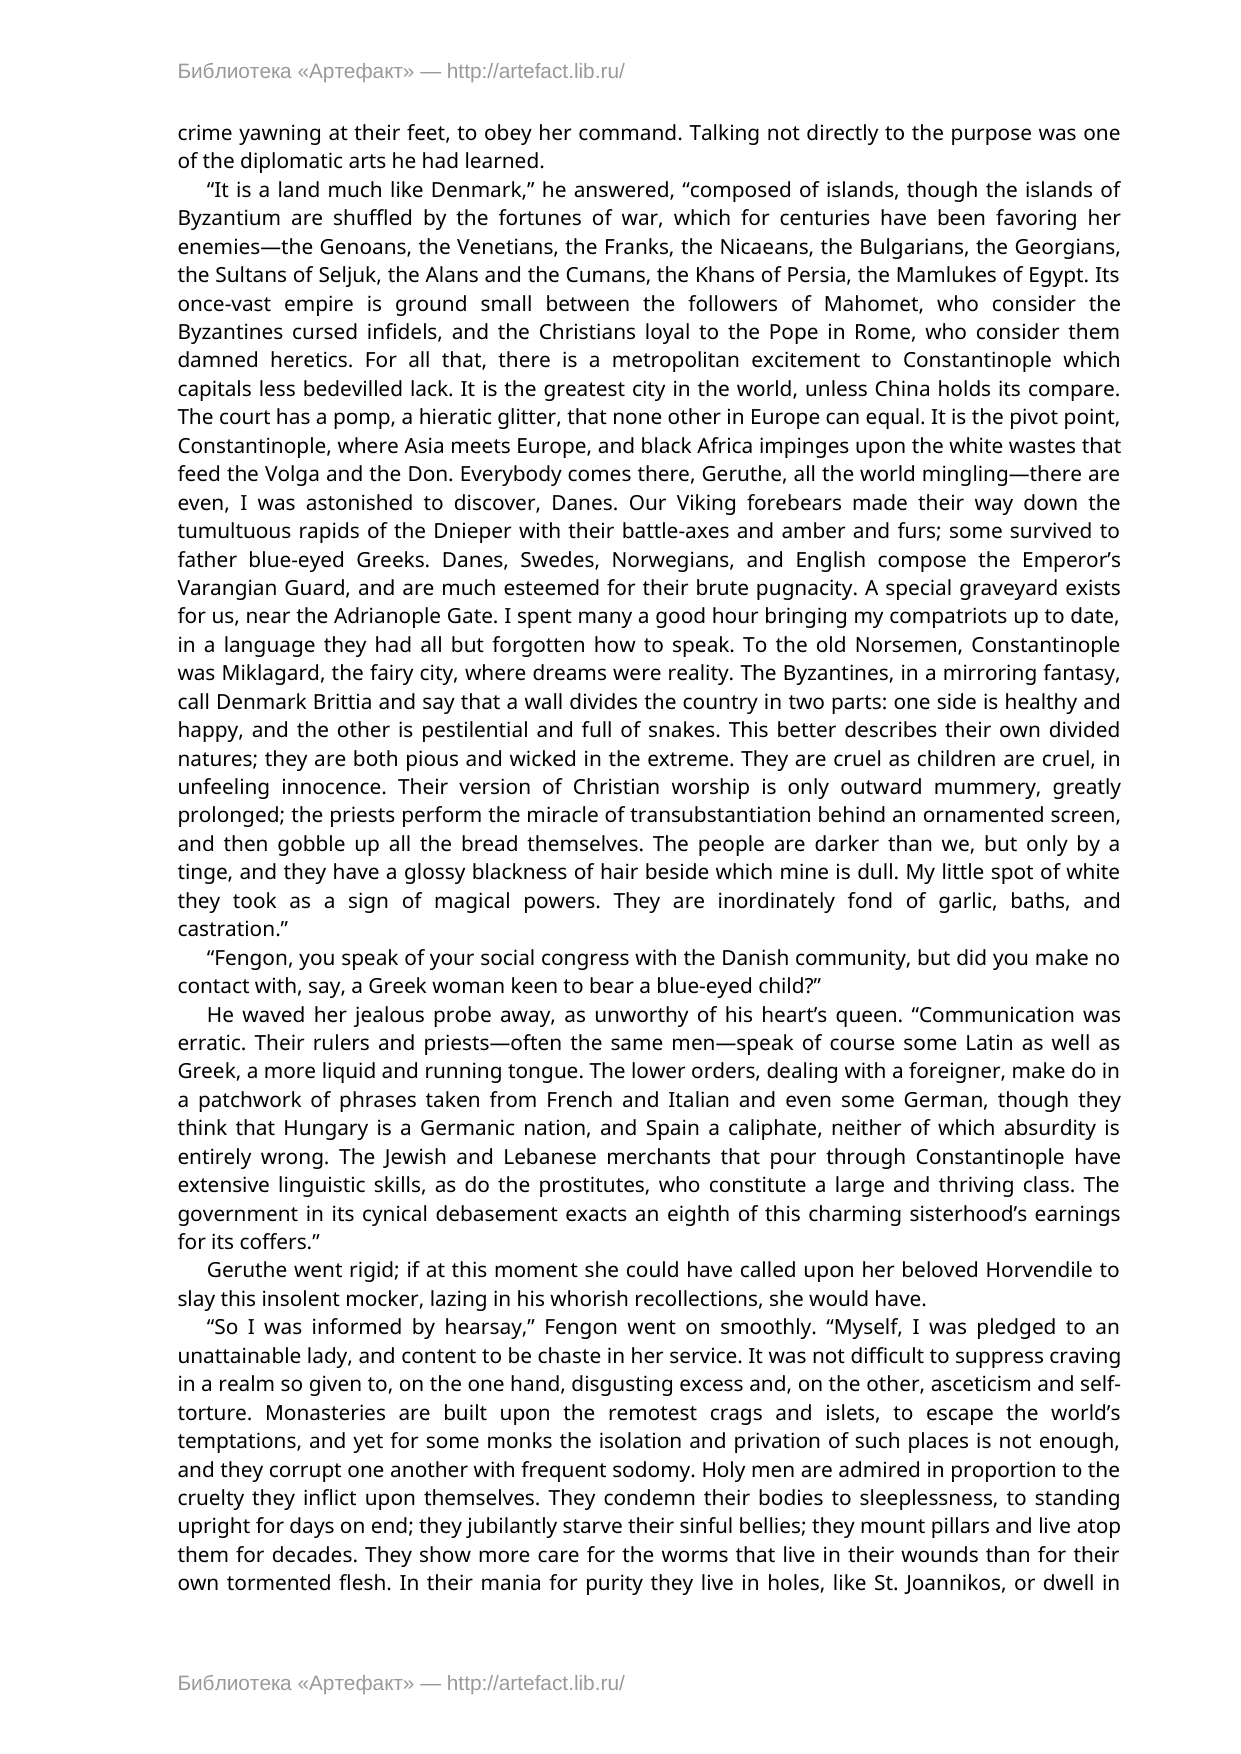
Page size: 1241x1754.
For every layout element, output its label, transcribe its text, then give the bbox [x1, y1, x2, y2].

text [177, 1312, 1122, 1597]
text “It is a land much like Denmark,” he answered, “composed of islands, though the islands of Byzantium are shuffled by the fortunes of war, which for centuries have been favoring her enemies—the Genoans, the Venetians, the Franks, the Nicaeans, the Bulgarians, the Georgians, the Sultans of Seljuk, the Alans and the Cumans, the Khans of Persia, the Mamlukes of Egypt. Its once-vast empire is ground small between the followers of Mahomet, who consider the Byzantines cursed infidels, and the Christians loyal to the Pope in Rome, who consider them damned heretics. For all that, there is a metropolitan excitement to Constantinople which capitals less bedevilled lack. It is the greatest city in the world, unless China holds its compare. The court has a pomp, a hieratic glitter, that none other in Europe can equal. It is the pivot point, Constantinople, where Asia meets Europe, and black Africa impinges upon the white wastes that feed the Volga and the Don. Everybody comes there, Geruthe, all the world mingling—there are even, I was astonished to discover, Danes. Our Viking forebears made their way down the tumultuous rapids of the Dnieper with their battle-axes and amber and furs; some survived to father blue-eyed Greeks. Danes, Swedes, Norwegians, and English compose the Emperor’s Varangian Guard, and are much esteemed for their brute pugnacity. A special graveyard exists for us, near the Adrianople Gate. I spent many a good hour bringing my compatriots up to date, in a language they had all but forgotten how to speak. To the old Norsemen, Constantinople was Miklagard, the fairy city, where dreams were reality. The Byzantines, in a mirroring fantasy, call Denmark Brittia and say that a wall divides the country in two parts: one side is healthy and happy, and the other is pestilential and full of snakes. This better describes their own divided natures; they are both pious and wicked in the extreme. They are cruel as children are cruel, in unfeeling innocence. Their version of Christian worship is only outward mummery, greatly prolonged; the priests perform the miracle of transubstantiation behind an ornamented screen, and then gobble up all the bread themselves. The people are darker than we, but only by a tinge, and they have a glossy blackness of hair beside which mine is dull. My little spot of white they took as a sign of magical powers. They are inordinately fond of garlic, baths, and castration.” [177, 175, 1122, 943]
text Geruthe went rigid; if at this moment she could have called upon her beloved Horvendile to slay this insolent mocker, lazing in his whorish recollections, she would have. [177, 1256, 1122, 1312]
text He waved her jealous probe away, as unworthy of his heart’s queen. “Communication was erratic. Their rulers and priests—often the same men—speak of course some Latin as well as Greek, a more liquid and running tongue. The lower orders, dealing with a foreigner, make do in a patchwork of phrases taken from French and Italian and even some German, though they think that Hungary is a Germanic nation, and Spain a caliphate, neither of which absurdity is entirely wrong. The Jewish and Lebanese merchants that pour through Constantinople have extensive linguistic skills, as do the prostitutes, who constitute a large and thriving class. The government in its cynical debasement exacts an eighth of this charming sisterhood’s earnings for its coffers.” [177, 1000, 1122, 1256]
text “Fengon, you speak of your social congress with the Danish community, but did you make no contact with, say, a Greek woman keen to bear a blue-eyed child?” [177, 943, 1122, 1000]
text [177, 118, 1122, 175]
